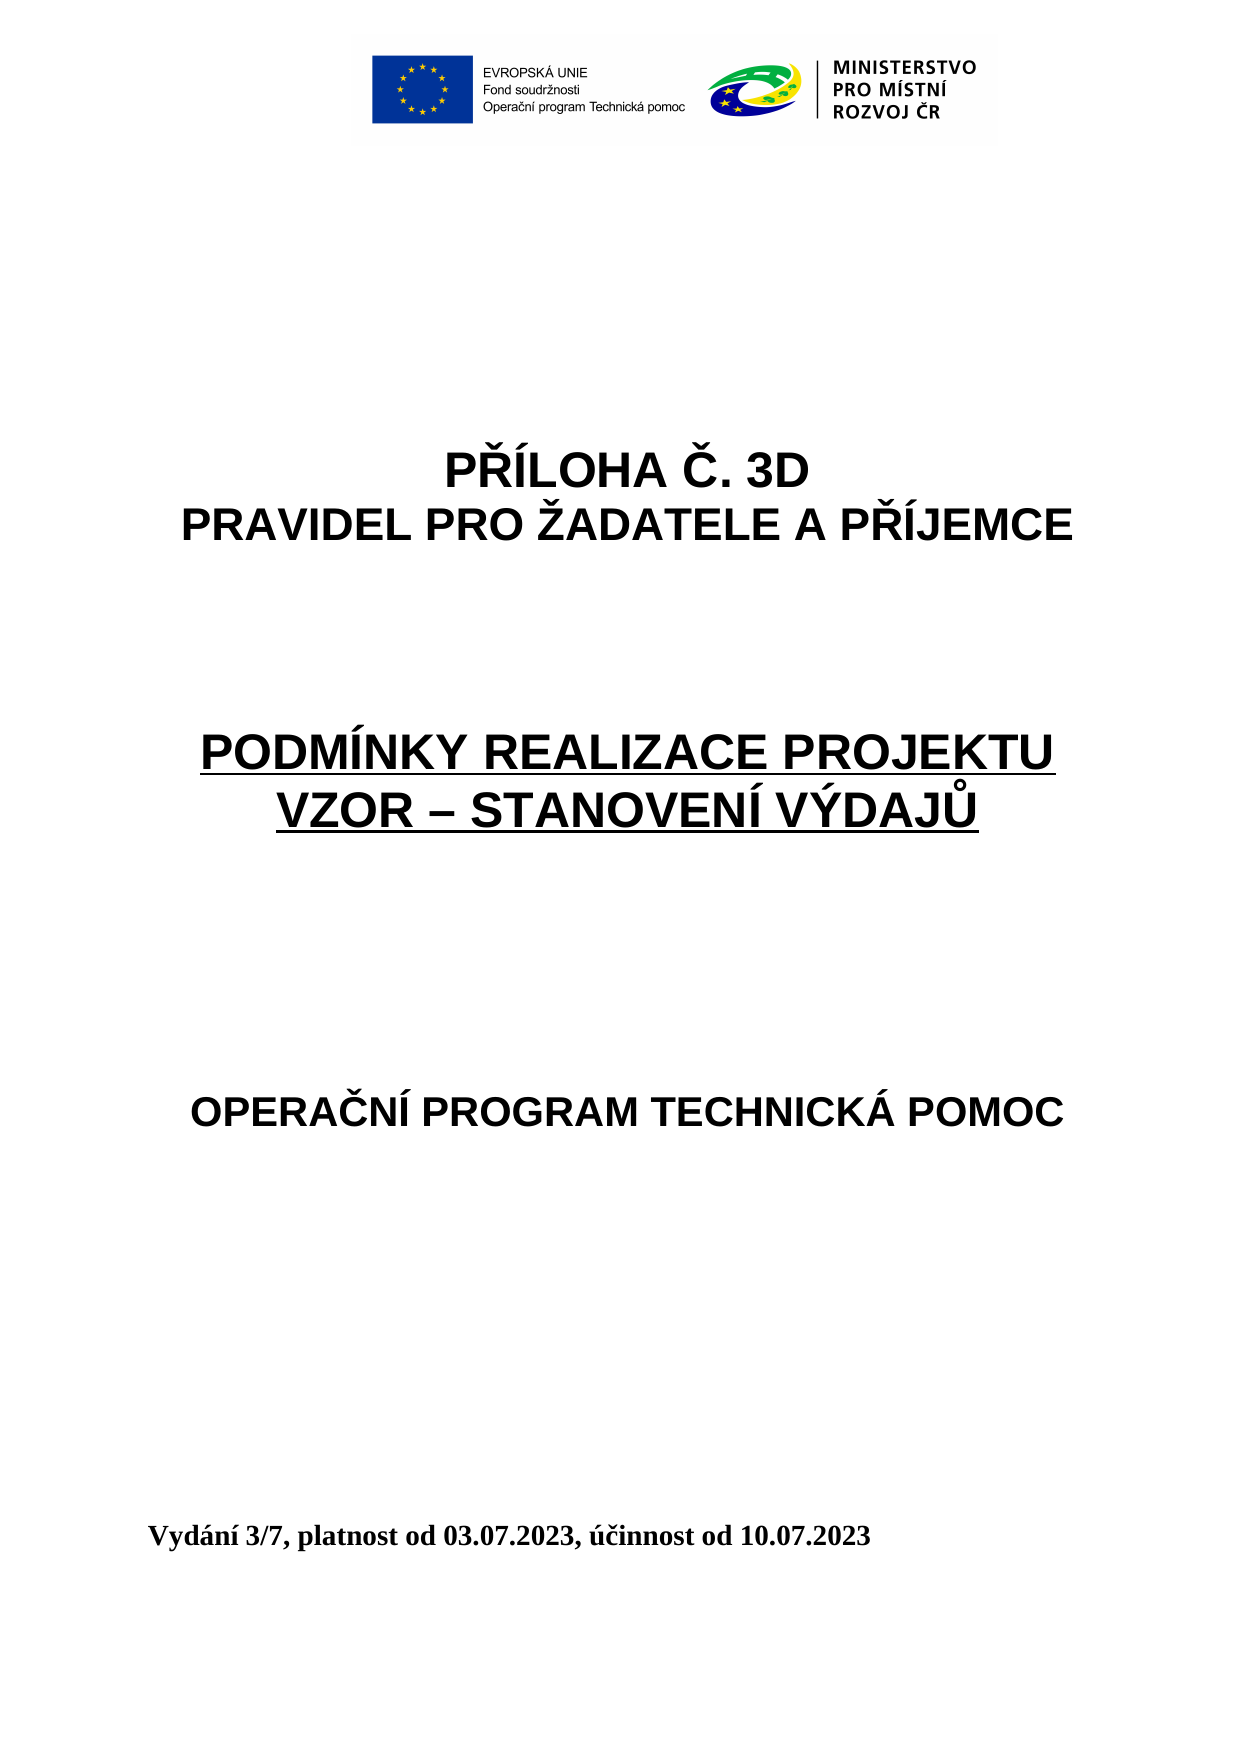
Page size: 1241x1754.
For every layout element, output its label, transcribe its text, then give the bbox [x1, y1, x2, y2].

text Operační program technická pomoc [148, 1087, 1107, 1135]
text Pravidel pro žadatele A příjemce [148, 497, 1107, 550]
text Vzor – stanovení výdajů [148, 780, 1107, 838]
text příloha č. 3D [148, 440, 1107, 497]
text Vydání 3/7, platnost od 03.07.2023, účinnost od 10.07.2023 [148, 1518, 1107, 1552]
picture [350, 34, 998, 146]
text Podmínky realizace projektu [148, 723, 1107, 780]
